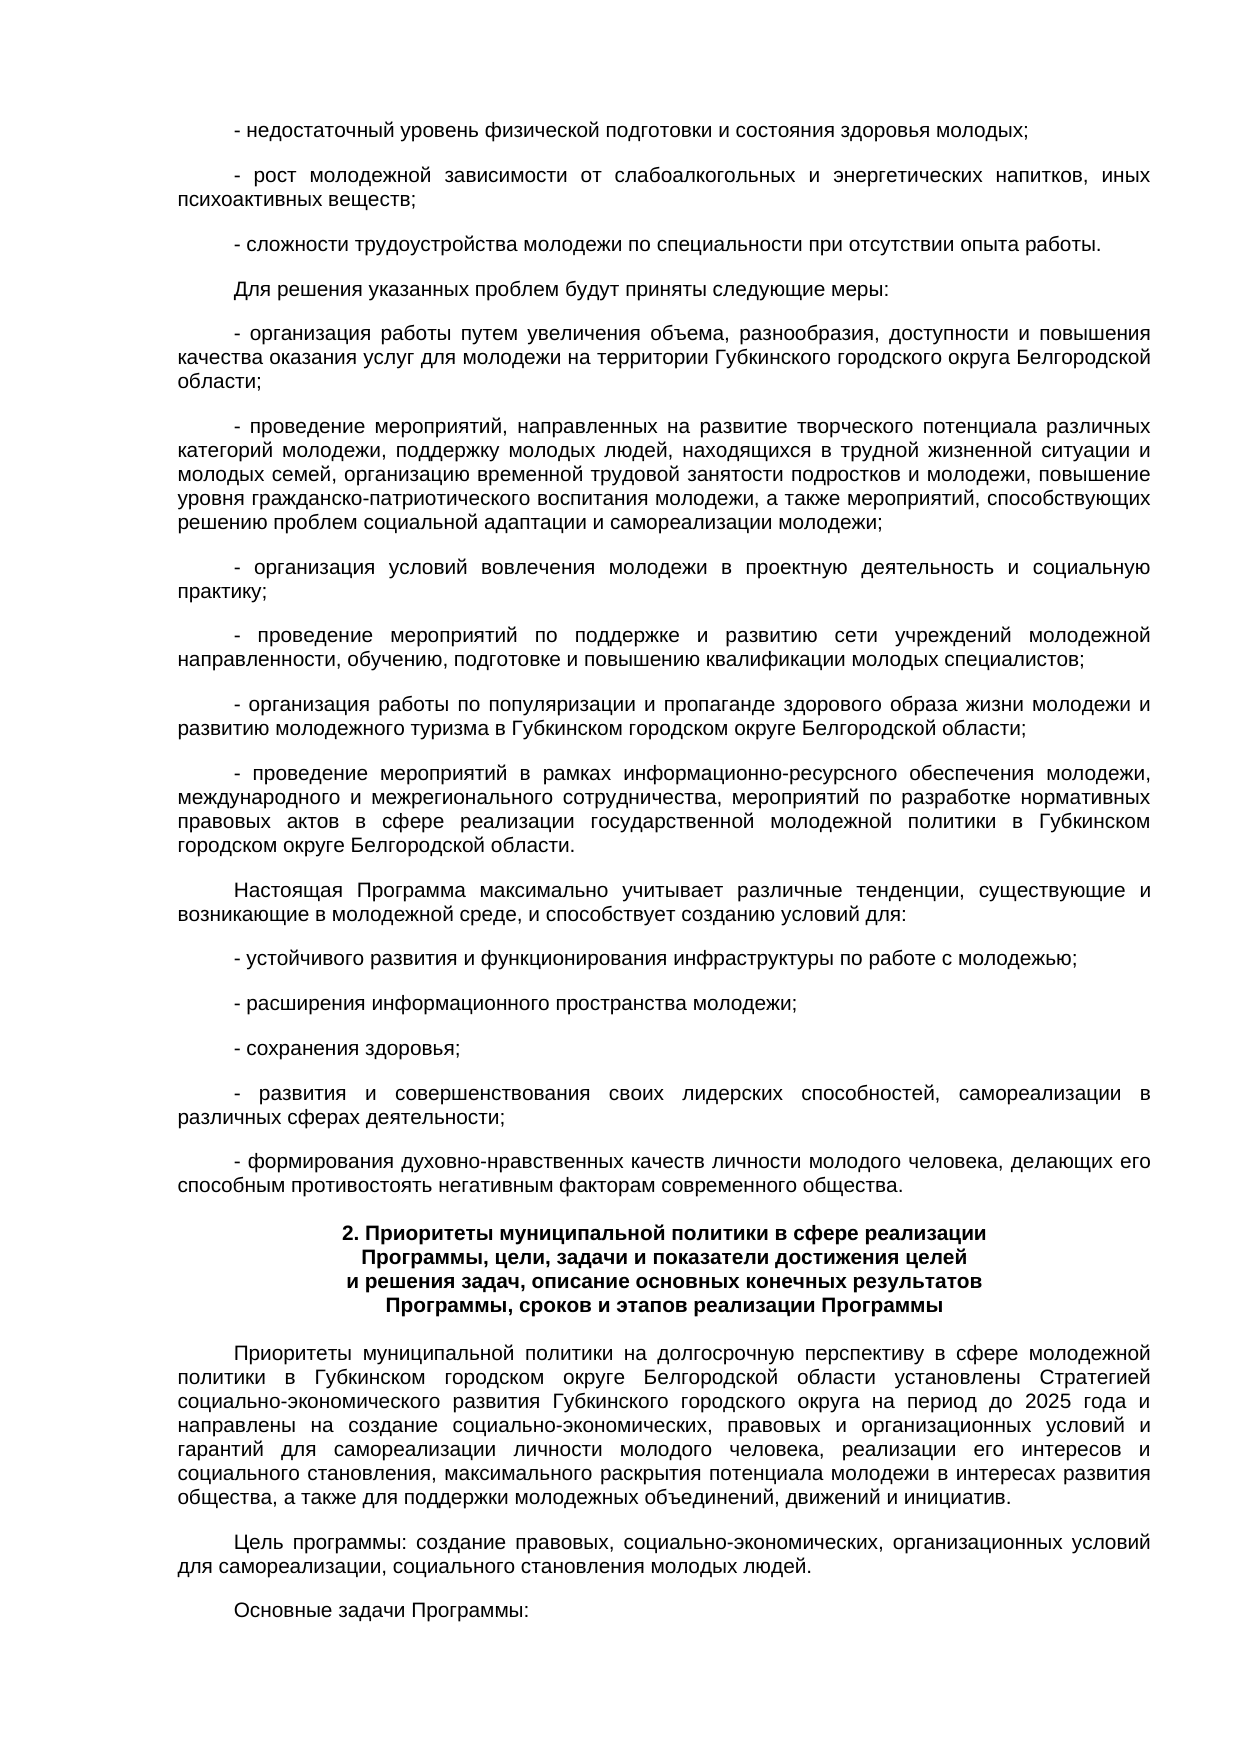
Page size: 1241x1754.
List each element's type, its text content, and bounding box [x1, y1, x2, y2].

text Основные задачи Программы: [177, 1598, 1152, 1622]
text - организация работы путем увеличения объема, разнообразия, доступности и повышения качества оказания услуг для молодежи на территории Губкинского городского округа Белгородской области; [177, 321, 1152, 393]
text - расширения информационного пространства молодежи; [177, 991, 1152, 1015]
text - проведение мероприятий по поддержке и развитию сети учреждений молодежной направленности, обучению, подготовке и повышению квалификации молодых специалистов; [177, 623, 1152, 671]
text - рост молодежной зависимости от слабоалкогольных и энергетических напитков, иных психоактивных веществ; [177, 163, 1152, 211]
text Цель программы: создание правовых, социально-экономических, организационных условий для самореализации, социального становления молодых людей. [177, 1529, 1152, 1577]
text Для решения указанных проблем будут приняты следующие меры: [177, 276, 1152, 300]
title Программы, сроков и этапов реализации Программы [177, 1293, 1152, 1317]
text - формирования духовно-нравственных качеств личности молодого человека, делающих его способным противостоять негативным факторам современного общества. [177, 1149, 1152, 1197]
text - сложности трудоустройства молодежи по специальности при отсутствии опыта работы. [177, 232, 1152, 256]
text - устойчивого развития и функционирования инфраструктуры по работе с молодежью; [177, 946, 1152, 970]
text - развития и совершенствования своих лидерских способностей, самореализации в различных сферах деятельности; [177, 1081, 1152, 1128]
title и решения задач, описание основных конечных результатов [177, 1269, 1152, 1293]
text - проведение мероприятий в рамках информационно-ресурсного обеспечения молодежи, международного и межрегионального сотрудничества, мероприятий по разработке нормативных правовых актов в сфере реализации государственной молодежной политики в Губкинском городском округе Белгородской области. [177, 761, 1152, 857]
text - недостаточный уровень физической подготовки и состояния здоровья молодых; [177, 118, 1152, 142]
title Программы, цели, задачи и показатели достижения целей [177, 1245, 1152, 1269]
text - организация работы по популяризации и пропаганде здорового образа жизни молодежи и развитию молодежного туризма в Губкинском городском округе Белгородской области; [177, 692, 1152, 740]
text Приоритеты муниципальной политики на долгосрочную перспективу в сфере молодежной политики в Губкинском городском округе Белгородской области установлены Стратегией социально-экономического развития Губкинского городского округа на период до 2025 года и направлены на создание социально-экономических, правовых и организационных условий и гарантий для самореализации личности молодого человека, реализации его интересов и социального становления, максимального раскрытия потенциала молодежи в интересах развития общества, а также для поддержки молодежных объединений, движений и инициатив. [177, 1341, 1152, 1509]
text - организация условий вовлечения молодежи в проектную деятельность и социальную практику; [177, 554, 1152, 602]
text - сохранения здоровья; [177, 1036, 1152, 1060]
text Настоящая Программа максимально учитывает различные тенденции, существующие и возникающие в молодежной среде, и способствует созданию условий для: [177, 877, 1152, 925]
text - проведение мероприятий, направленных на развитие творческого потенциала различных категорий молодежи, поддержку молодых людей, находящихся в трудной жизненной ситуации и молодых семей, организацию временной трудовой занятости подростков и молодежи, повышение уровня гражданско-патриотического воспитания молодежи, а также мероприятий, способствующих решению проблем социальной адаптации и самореализации молодежи; [177, 414, 1152, 534]
title 2. Приоритеты муниципальной политики в сфере реализации [177, 1221, 1152, 1245]
